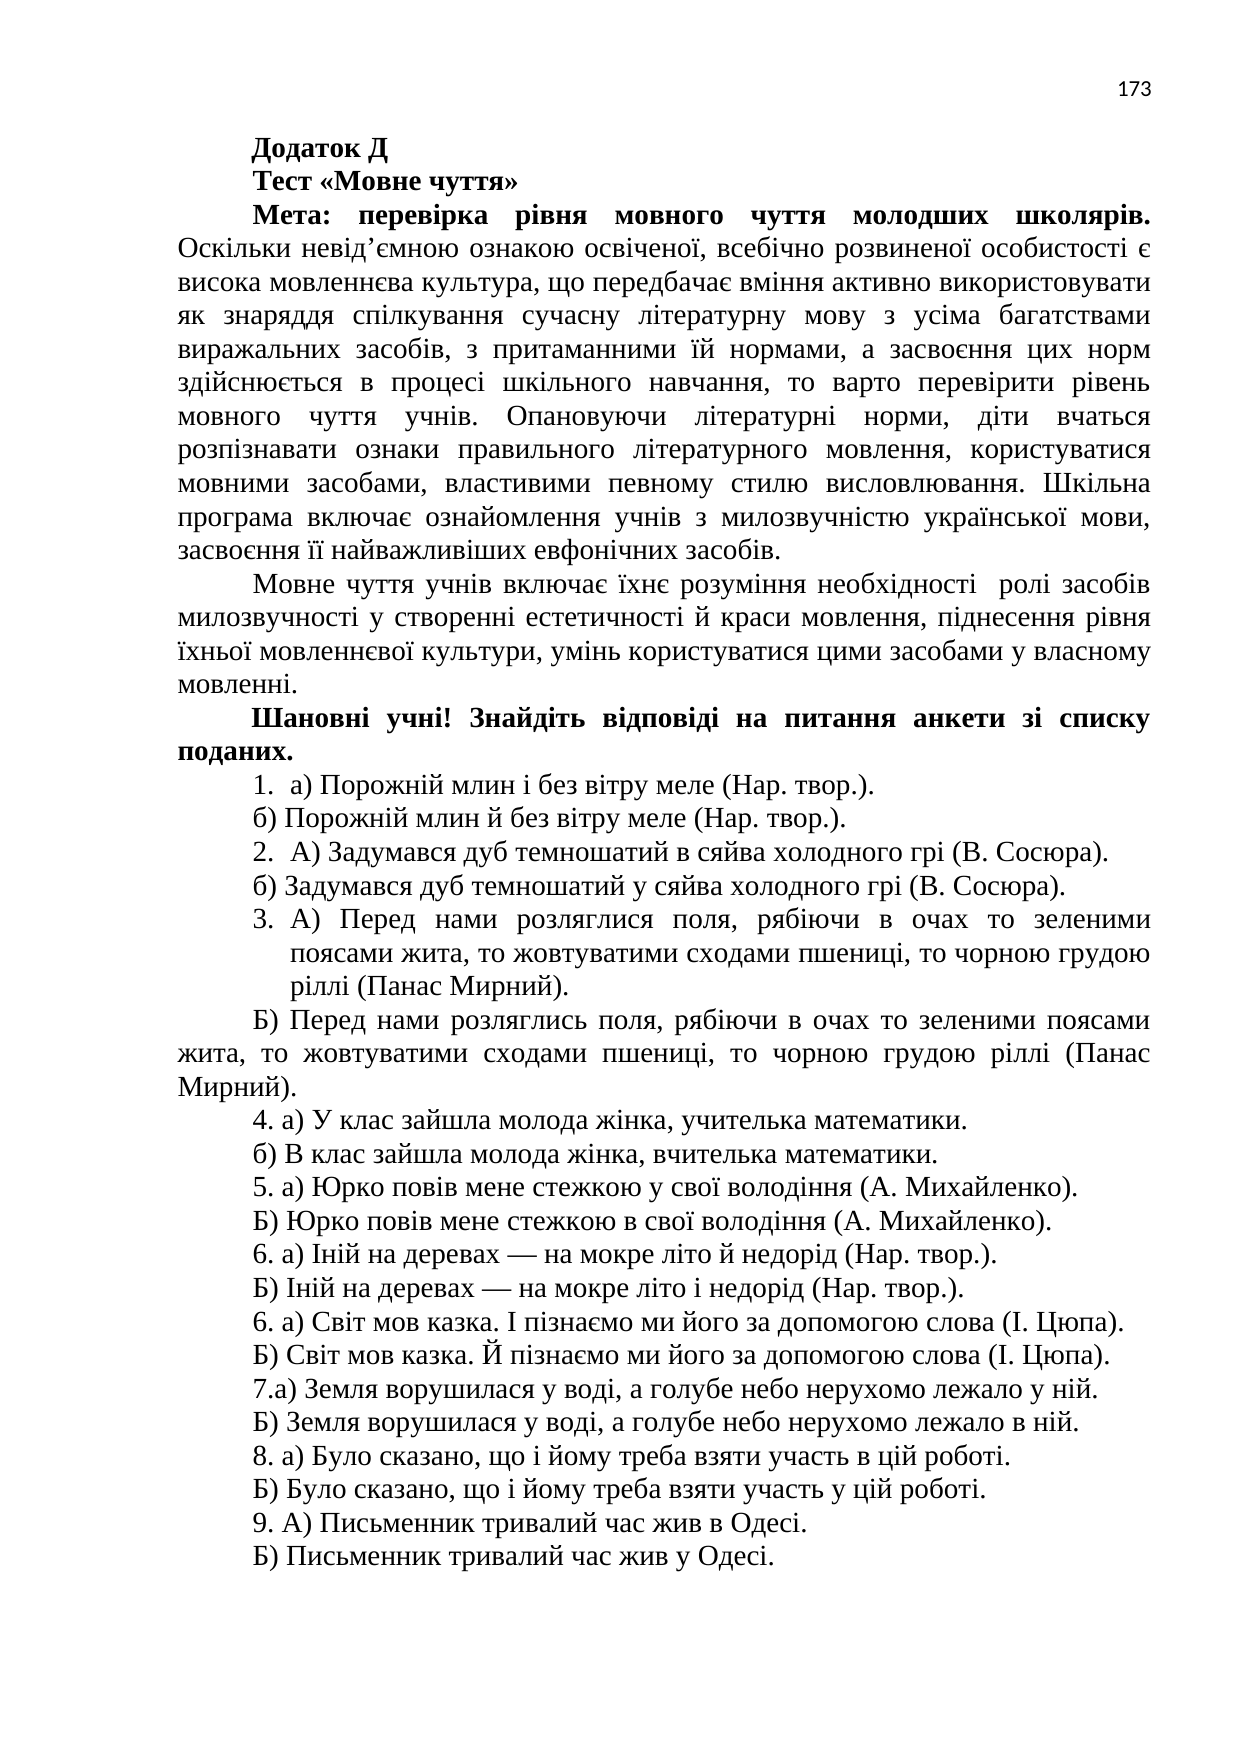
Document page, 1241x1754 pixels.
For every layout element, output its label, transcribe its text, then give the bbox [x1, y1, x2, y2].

list А) Задумався дуб темношатий в сяйва холодного грі (В. Сосюра). [252, 834, 1152, 868]
list Б) Світ мов казка. Й пізнаємо ми його за допомогою слова (I. Цюпа). [177, 1337, 1152, 1371]
text Додаток Д [177, 130, 1152, 163]
list А) Перед нами розляглися поля, рябіючи в очах то зеленими поясами жита, то жовтуватими сходами пшениці, то чорною грудою ріллі (Панас Мирний). [252, 901, 1152, 1002]
list 7.а) Земля ворушилася у воді, а голубе небо нерухомо лежало у ній. [177, 1371, 1152, 1404]
list б) Порожній млин й без вітру меле (Нар. твор.). [252, 801, 1152, 834]
text Мета: перевірка рівня мовного чуття молодших школярів. Оскільки невід’ємною ознакою освіченої, всебічно розвиненої особистості є висока мовленнєва культура, що передбачає вміння активно використовувати як знаряддя спілкування сучасну літературну мову з усіма багатствами виражальних засобів, з притаманними їй нормами, а засвоєння цих норм здійснюється в процесі шкільного навчання, то варто перевірити рівень мовного чуття учнів. Опановуючи літературні норми, діти вчаться розпізнавати ознаки правильного літературного мовлення, користуватися мовними засобами, властивими певному стилю висловлювання. Шкільна програма включає ознайомлення учнів з милозвучністю української мови, засвоєння її найважливіших евфонічних засобів. [177, 197, 1152, 566]
list 6. а) Світ мов казка. I пізнаємо ми його за допомогою слова (I. Цюпа). [177, 1304, 1152, 1337]
list Б) Земля ворушилася у воді, а голубе небо нерухомо лежало в ній. [177, 1404, 1152, 1438]
list а) Порожній млин і без вітру меле (Нар. твор.). [252, 767, 1152, 801]
list 5. а) Юрко повів мене стежкою у свої володіння (А. Михайленко). [177, 1169, 1152, 1203]
list Б) Іній на деревах — на мокре літо і недорід (Нар. твор.). [177, 1270, 1152, 1304]
list б) В клас зайшла молода жінка, вчителька математики. [177, 1136, 1152, 1169]
list 6. а) Іній на деревах — на мокре літо й недорід (Нар. твор.). [177, 1237, 1152, 1270]
list Б) Юрко повів мене стежкою в свої володіння (А. Михайленко). [177, 1203, 1152, 1237]
list б) Задумався дуб темношатий у сяйва холодного грі (В. Сосюра). [252, 868, 1152, 901]
list Б) Перед нами розляглись поля, рябіючи в очах то зеленими поясами жита, то жовтуватими сходами пшениці, то чорною грудою ріллі (Панас Мирний). [177, 1002, 1152, 1102]
text Тест «Мовне чуття» [177, 163, 1152, 197]
list Шановні учні! Знайдіть відповіді на питання анкети зі списку поданих. [177, 700, 1152, 767]
list 4. а) У клас зайшла молода жінка, учителька математики. [177, 1102, 1152, 1136]
list 9. А) Письменник тривалий час жив в Одесі. [177, 1505, 1152, 1538]
list Б) Було сказано, що і йому треба взяти участь у цій роботі. [177, 1471, 1152, 1505]
list 8. а) Було сказано, що і йому треба взяти участь в цій роботі. [177, 1438, 1152, 1471]
list Б) Письменник тривалий час жив у Одесі. [177, 1538, 1152, 1572]
list Мовне чуття учнів включає їхнє розуміння необхідності ролі засобів милозвучності у створенні естетичності й краси мовлення, піднесення рівня їхньої мовленнєвої культури, умінь користуватися цими засобами у власному мовленні. [177, 566, 1152, 700]
